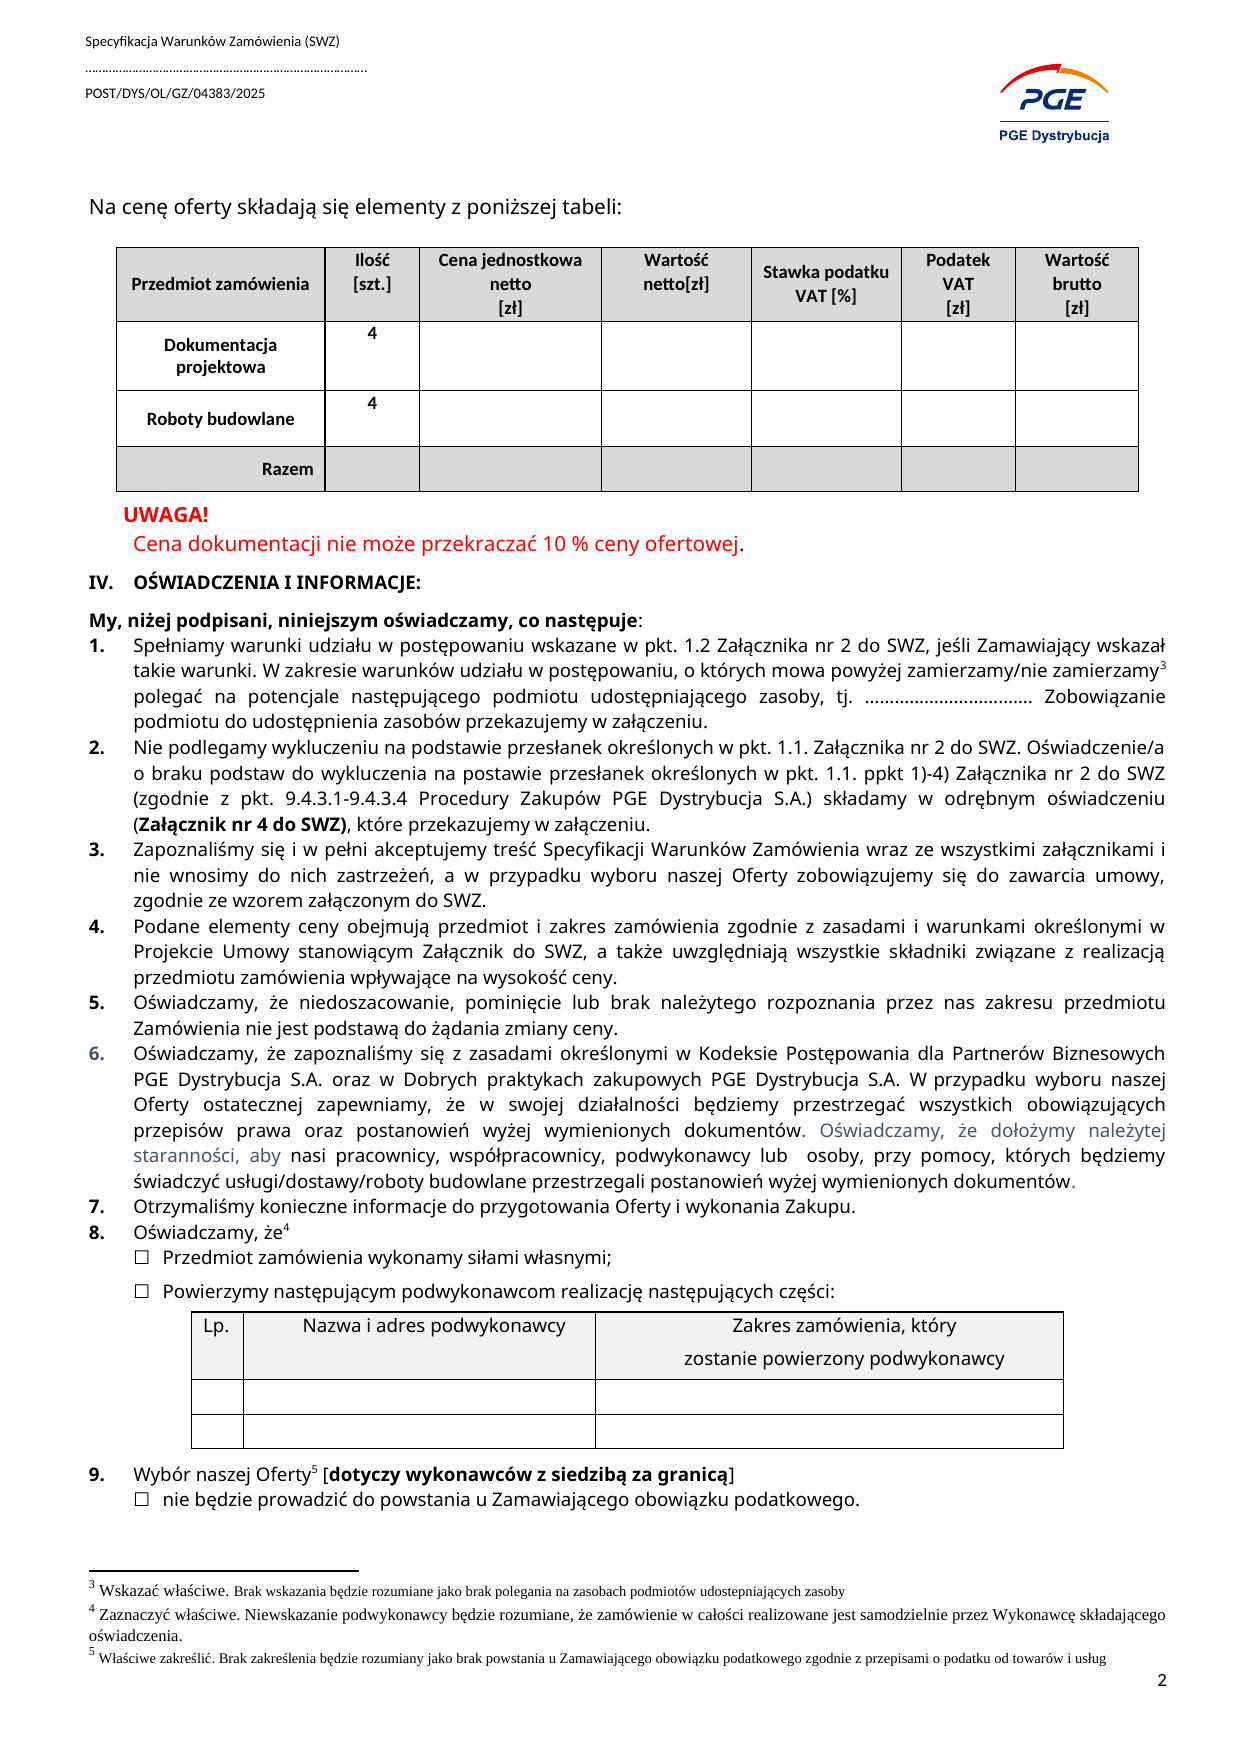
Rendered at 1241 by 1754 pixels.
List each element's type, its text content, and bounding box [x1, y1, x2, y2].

table_header Ilość [szt.] [326, 248, 419, 321]
list Zapoznaliśmy się i w pełni akceptujemy treść Specyfikacji Warunków Zamówienia wraz ze wszystkimi załącznikami i nie wnosimy do nich zastrzeżeń, a w przypadku wyboru naszej Oferty zobowiązujemy się do zawarcia umowy, zgodnie ze wzorem załączonym do SWZ. [89, 836, 1166, 913]
table_cell [902, 322, 1015, 390]
table_cell [602, 447, 751, 491]
text Powierzymy następującym podwykonawcom realizację następujących części: [133, 1278, 1196, 1303]
list Oświadczamy, że niedoszacowanie, pominięcie lub brak należytego rozpoznania przez nas zakresu przedmiotu Zamówienia nie jest podstawą do żądania zmiany ceny. [89, 989, 1166, 1041]
table_cell [752, 447, 901, 491]
text ☐ nie będzie prowadzić do powstania u Zamawiającego obowiązku podatkowego. [133, 1487, 1166, 1512]
table_cell [752, 322, 901, 390]
table_cell [1016, 322, 1138, 390]
table_cell [420, 447, 601, 491]
table_header Przedmiot zamówienia [117, 248, 324, 321]
list Spełniamy warunki udziału w postępowaniu wskazane w pkt. 1.2 Załącznika nr 2 do SWZ, jeśli Zamawiający wskazał takie warunki. W zakresie warunków udziału w postępowaniu, o których mowa powyżej zamierzamy/nie zamierzamy polegać na potencjale następującego podmiotu udostępniającego zasoby, tj. ……………………………. Zobowiązanie podmiotu do udostępnienia zasobów przekazujemy w załączeniu. [89, 632, 1166, 734]
table_header Zakres zamówienia, który zostanie powierzony podwykonawcy [596, 1313, 1063, 1379]
table_cell [602, 391, 751, 446]
table_cell [1016, 391, 1138, 446]
table_header Wartość brutto [zł] [1016, 248, 1138, 321]
table_cell [752, 391, 901, 446]
list Cena dokumentacji nie może przekraczać 10 % ceny ofertowej. [133, 529, 1166, 557]
list Podane elementy ceny obejmują przedmiot i zakres zamówienia zgodnie z zasadami i warunkami określonymi w Projekcie Umowy stanowiącym Załącznik do SWZ, a także uwzględniają wszystkie składniki związane z realizacją przedmiotu zamówienia wpływające na wysokość ceny. [89, 913, 1166, 989]
table_cell [244, 1380, 595, 1413]
table_cell [192, 1415, 243, 1448]
table_header Podatek VAT [zł] [902, 248, 1015, 321]
table_cell [602, 322, 751, 390]
table_cell Razem [117, 447, 324, 491]
text UWAGA! [89, 500, 1166, 529]
table_cell [596, 1380, 1063, 1413]
table_cell 4 [326, 391, 419, 446]
table_cell Dokumentacja projektowa [117, 322, 324, 390]
table_cell [902, 447, 1015, 491]
text Przedmiot zamówienia wykonamy siłami własnymi; [133, 1245, 1196, 1270]
list Otrzymaliśmy konieczne informacje do przygotowania Oferty i wykonania Zakupu. [89, 1194, 1166, 1219]
table_cell [192, 1380, 243, 1413]
table_header Stawka podatku VAT [%] [752, 248, 901, 321]
list My, niżej podpisani, niniejszym oświadczamy, co następuje: [89, 607, 1166, 632]
list Oświadczamy, że [89, 1219, 1166, 1245]
table_cell [420, 322, 601, 390]
list Na cenę oferty składają się elementy z poniższej tabeli: [89, 192, 1166, 221]
table_cell Roboty budowlane [117, 391, 324, 446]
table_cell 4 [326, 322, 419, 390]
list Nie podlegamy wykluczeniu na podstawie przesłanek określonych w pkt. 1.1. Załącznika nr 2 do SWZ. Oświadczenie/a o braku podstaw do wykluczenia na postawie przesłanek określonych w pkt. 1.1. ppkt 1)-4) Załącznika nr 2 do SWZ (zgodnie z pkt. 9.4.3.1-9.4.3.4 Procedury Zakupów PGE Dystrybucja S.A.) składamy w odrębnym oświadczeniu (Załącznik nr 4 do SWZ), które przekazujemy w załączeniu. [89, 734, 1166, 836]
table_cell [596, 1415, 1063, 1448]
list Wybór naszej Oferty [dotyczy wykonawców z siedzibą za granicą] [89, 1461, 1166, 1487]
table_cell [420, 391, 601, 446]
table_header Lp. [192, 1313, 243, 1379]
subtitle OŚWIADCZENIA I INFORMACJE: [89, 570, 1166, 595]
table_cell [902, 391, 1015, 446]
table_cell [1016, 447, 1138, 491]
table_cell [244, 1415, 595, 1448]
table_header Cena jednostkowa netto [zł] [420, 248, 601, 321]
list Oświadczamy, że zapoznaliśmy się z zasadami określonymi w Kodeksie Postępowania dla Partnerów Biznesowych PGE Dystrybucja S.A. oraz w Dobrych praktykach zakupowych PGE Dystrybucja S.A. W przypadku wyboru naszej Oferty ostatecznej zapewniamy, że w swojej działalności będziemy przestrzegać wszystkich obowiązujących przepisów prawa oraz postanowień wyżej wymienionych dokumentów. Oświadczamy, że dołożymy należytej staranności, aby nasi pracownicy, współpracownicy, podwykonawcy lub osoby, przy pomocy, których będziemy świadczyć usługi/dostawy/roboty budowlane przestrzegali postanowień wyżej wymienionych dokumentów. [89, 1041, 1166, 1194]
table_cell [326, 447, 419, 491]
table_header Nazwa i adres podwykonawcy [244, 1313, 595, 1379]
table_header Wartość netto[zł] [602, 248, 751, 321]
